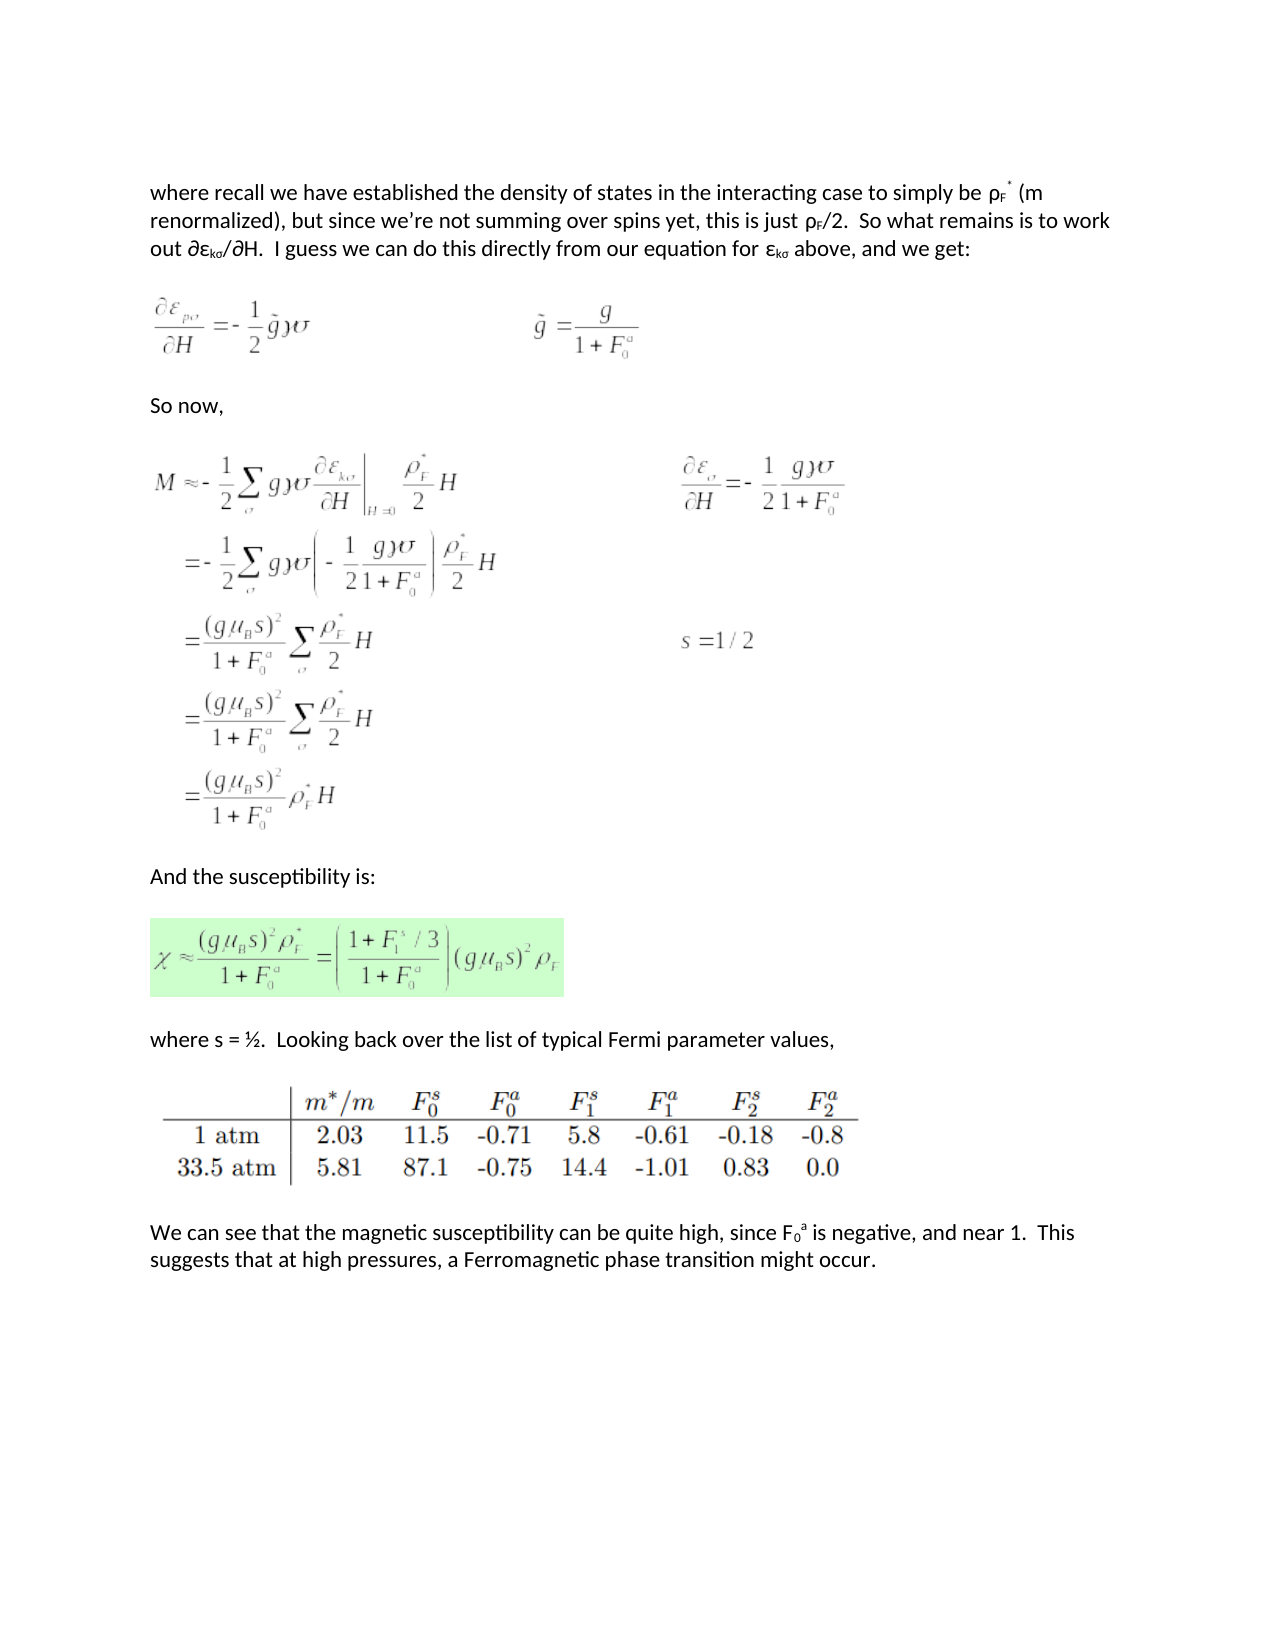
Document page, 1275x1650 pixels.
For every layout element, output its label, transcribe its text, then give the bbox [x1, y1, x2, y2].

text where s = ½. Looking back over the list of typical Fermi parameter values, [150, 1026, 1125, 1053]
text where recall we have established the density of states in the interacting case to simply be ρF* (m renormalized), but since we’re not summing over spins yet, this is just ρF/2. So what remains is to work out ∂εkσ/∂H. I guess we can do this directly from our equation for εkσ above, and we get: [150, 178, 1125, 262]
picture [150, 1081, 862, 1190]
text We can see that the magnetic susceptibility can be quite high, since F0a is negative, and near 1. This suggests that at high pressures, a Ferromagnetic phase transition might occur. [150, 1218, 1125, 1274]
text So now, [150, 391, 1125, 419]
text And the susceptibility is: [150, 862, 1125, 890]
